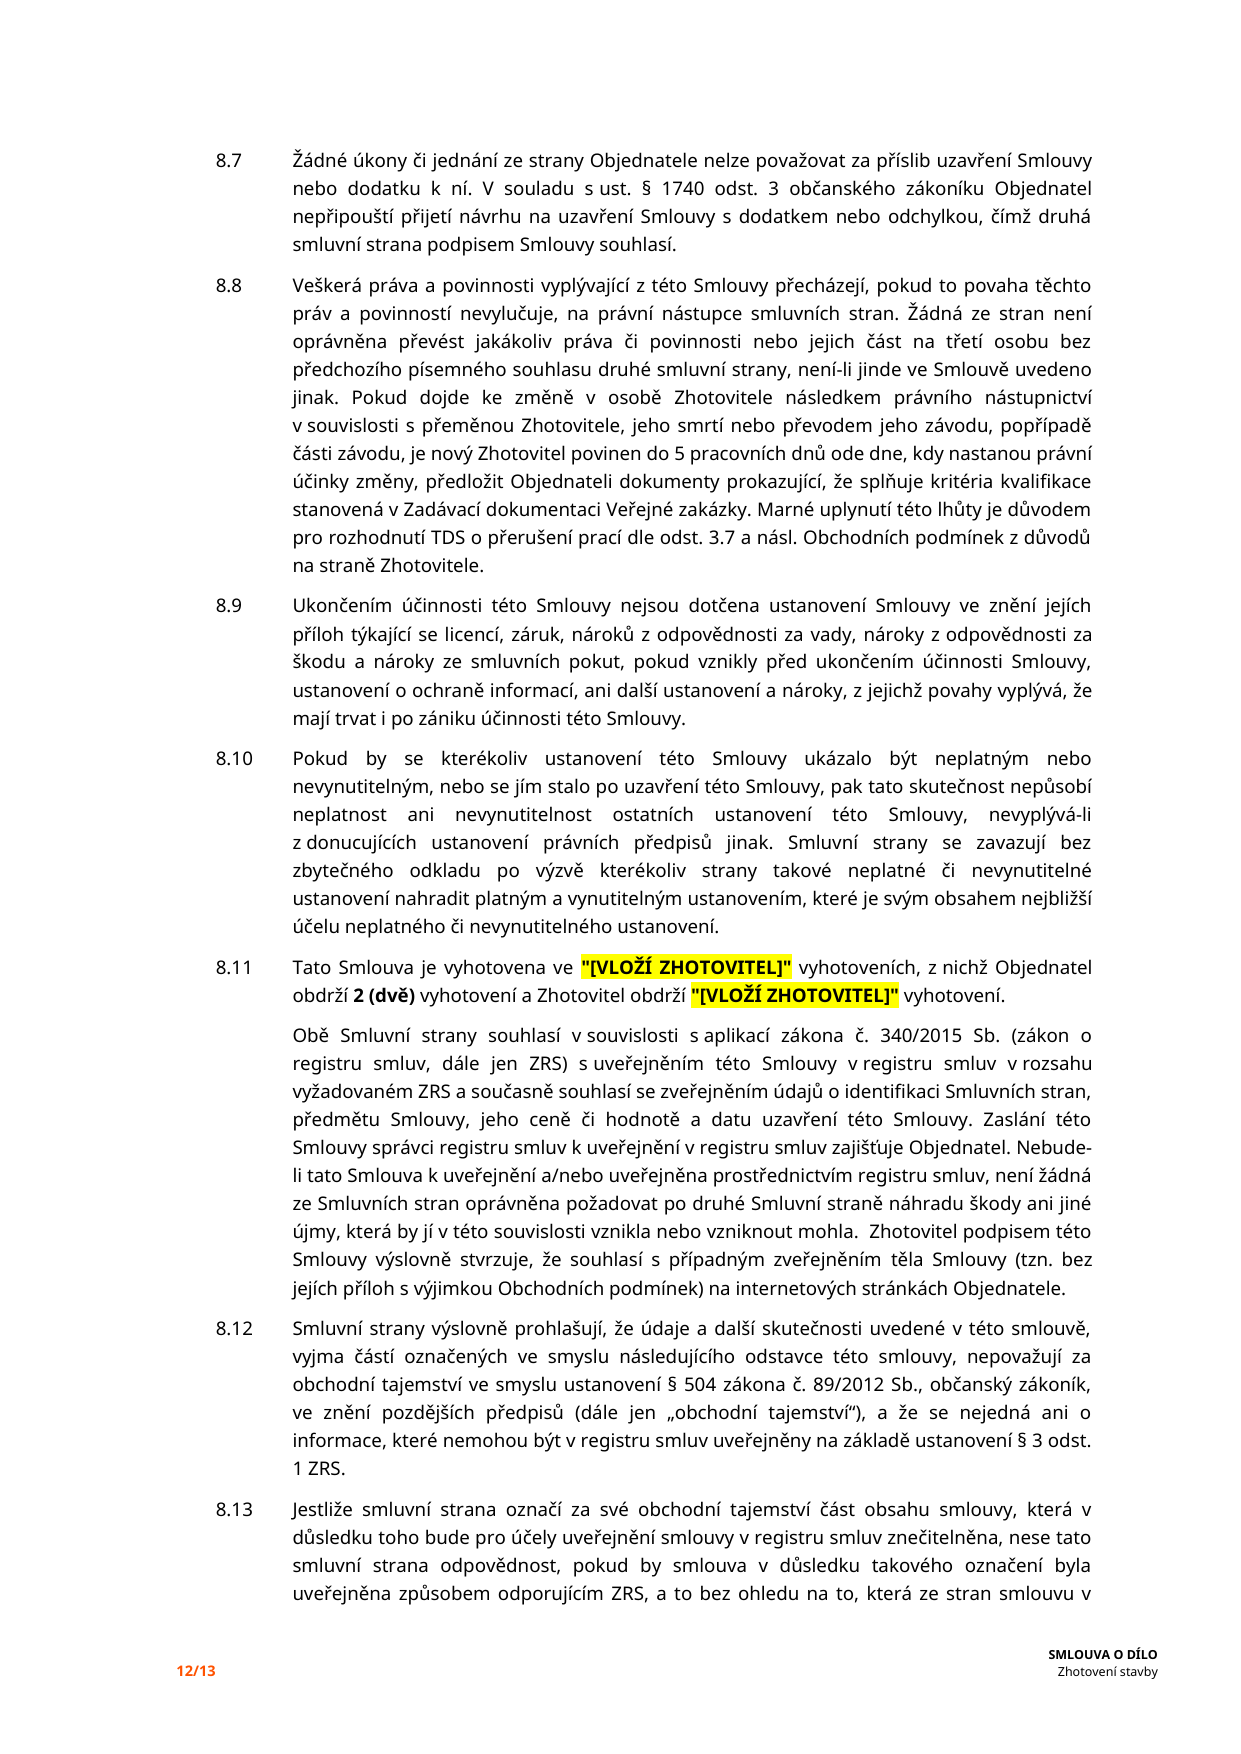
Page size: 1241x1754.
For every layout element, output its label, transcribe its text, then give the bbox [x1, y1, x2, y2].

text Ukončením účinnosti této Smlouvy nejsou dotčena ustanovení Smlouvy ve znění jejích příloh týkající se licencí, záruk, nároků z odpovědnosti za vady, nároky z odpovědnosti za škodu a nároky ze smluvních pokut, pokud vznikly před ukončením účinnosti Smlouvy, ustanovení o ochraně informací, ani další ustanovení a nároky, z jejichž povahy vyplývá, že mají trvat i po zániku účinnosti této Smlouvy. [216, 593, 1093, 730]
text Tato Smlouva je vyhotovena ve "[VLOŽÍ ZHOTOVITEL]" vyhotoveních, z nichž Objednatel obdrží 2 (dvě) vyhotovení a Zhotovitel obdrží "[VLOŽÍ ZHOTOVITEL]" vyhotovení. [216, 954, 1093, 1008]
text Veškerá práva a povinnosti vyplývající z této Smlouvy přecházejí, pokud to povaha těchto práv a povinností nevylučuje, na právní nástupce smluvních stran. Žádná ze stran není oprávněna převést jakákoliv práva či povinnosti nebo jejich část na třetí osobu bez předchozího písemného souhlasu druhé smluvní strany, není-li jinde ve Smlouvě uvedeno jinak. Pokud dojde ke změně v osobě Zhotovitele následkem právního nástupnictví v souvislosti s přeměnou Zhotovitele, jeho smrtí nebo převodem jeho závodu, popřípadě části závodu, je nový Zhotovitel povinen do 5 pracovních dnů ode dne, kdy nastanou právní účinky změny, předložit Objednateli dokumenty prokazující, že splňuje kritéria kvalifikace stanovená v Zadávací dokumentaci Veřejné zakázky. Marné uplynutí této lhůty je důvodem pro rozhodnutí TDS o přerušení prací dle odst. 3.7 a násl. Obchodních podmínek z důvodů na straně Zhotovitele. [216, 272, 1093, 578]
text Žádné úkony či jednání ze strany Objednatele nelze považovat za příslib uzavření Smlouvy nebo dodatku k ní. V souladu s ust. § 1740 odst. 3 občanského zákoníku Objednatel nepřipouští přijetí návrhu na uzavření Smlouvy s dodatkem nebo odchylkou, čímž druhá smluvní strana podpisem Smlouvy souhlasí. [216, 147, 1093, 257]
text Pokud by se kterékoliv ustanovení této Smlouvy ukázalo být neplatným nebo nevynutitelným, nebo se jím stalo po uzavření této Smlouvy, pak tato skutečnost nepůsobí neplatnost ani nevynutitelnost ostatních ustanovení této Smlouvy, nevyplývá-li z donucujících ustanovení právních předpisů jinak. Smluvní strany se zavazují bez zbytečného odkladu po výzvě kterékoliv strany takové neplatné či nevynutitelné ustanovení nahradit platným a vynutitelným ustanovením, které je svým obsahem nejbližší účelu neplatného či nevynutitelného ustanovení. [216, 745, 1093, 939]
text Smluvní strany výslovně prohlašují, že údaje a další skutečnosti uvedené v této smlouvě, vyjma částí označených ve smyslu následujícího odstavce této smlouvy, nepovažují za obchodní tajemství ve smyslu ustanovení § 504 zákona č. 89/2012 Sb., občanský zákoník, ve znění pozdějších předpisů (dále jen „obchodní tajemství“), a že se nejedná ani o informace, které nemohou být v registru smluv uveřejněny na základě ustanovení § 3 odst. 1 ZRS. [216, 1315, 1093, 1481]
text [216, 1496, 1093, 1606]
list Obě Smluvní strany souhlasí v souvislosti s aplikací zákona č. 340/2015 Sb. (zákon o registru smluv, dále jen ZRS) s uveřejněním této Smlouvy v registru smluv v rozsahu vyžadovaném ZRS a současně souhlasí se zveřejněním údajů o identifikaci Smluvních stran, předmětu Smlouvy, jeho ceně či hodnotě a datu uzavření této Smlouvy. Zaslání této Smlouvy správci registru smluv k uveřejnění v registru smluv zajišťuje Objednatel. Nebude-li tato Smlouva k uveřejnění a/nebo uveřejněna prostřednictvím registru smluv, není žádná ze Smluvních stran oprávněna požadovat po druhé Smluvní straně náhradu škody ani jiné újmy, která by jí v této souvislosti vznikla nebo vzniknout mohla. Zhotovitel podpisem této Smlouvy výslovně stvrzuje, že souhlasí s případným zveřejněním těla Smlouvy (tzn. bez jejích příloh s výjimkou Obchodních podmínek) na internetových stránkách Objednatele. [292, 1023, 1093, 1300]
